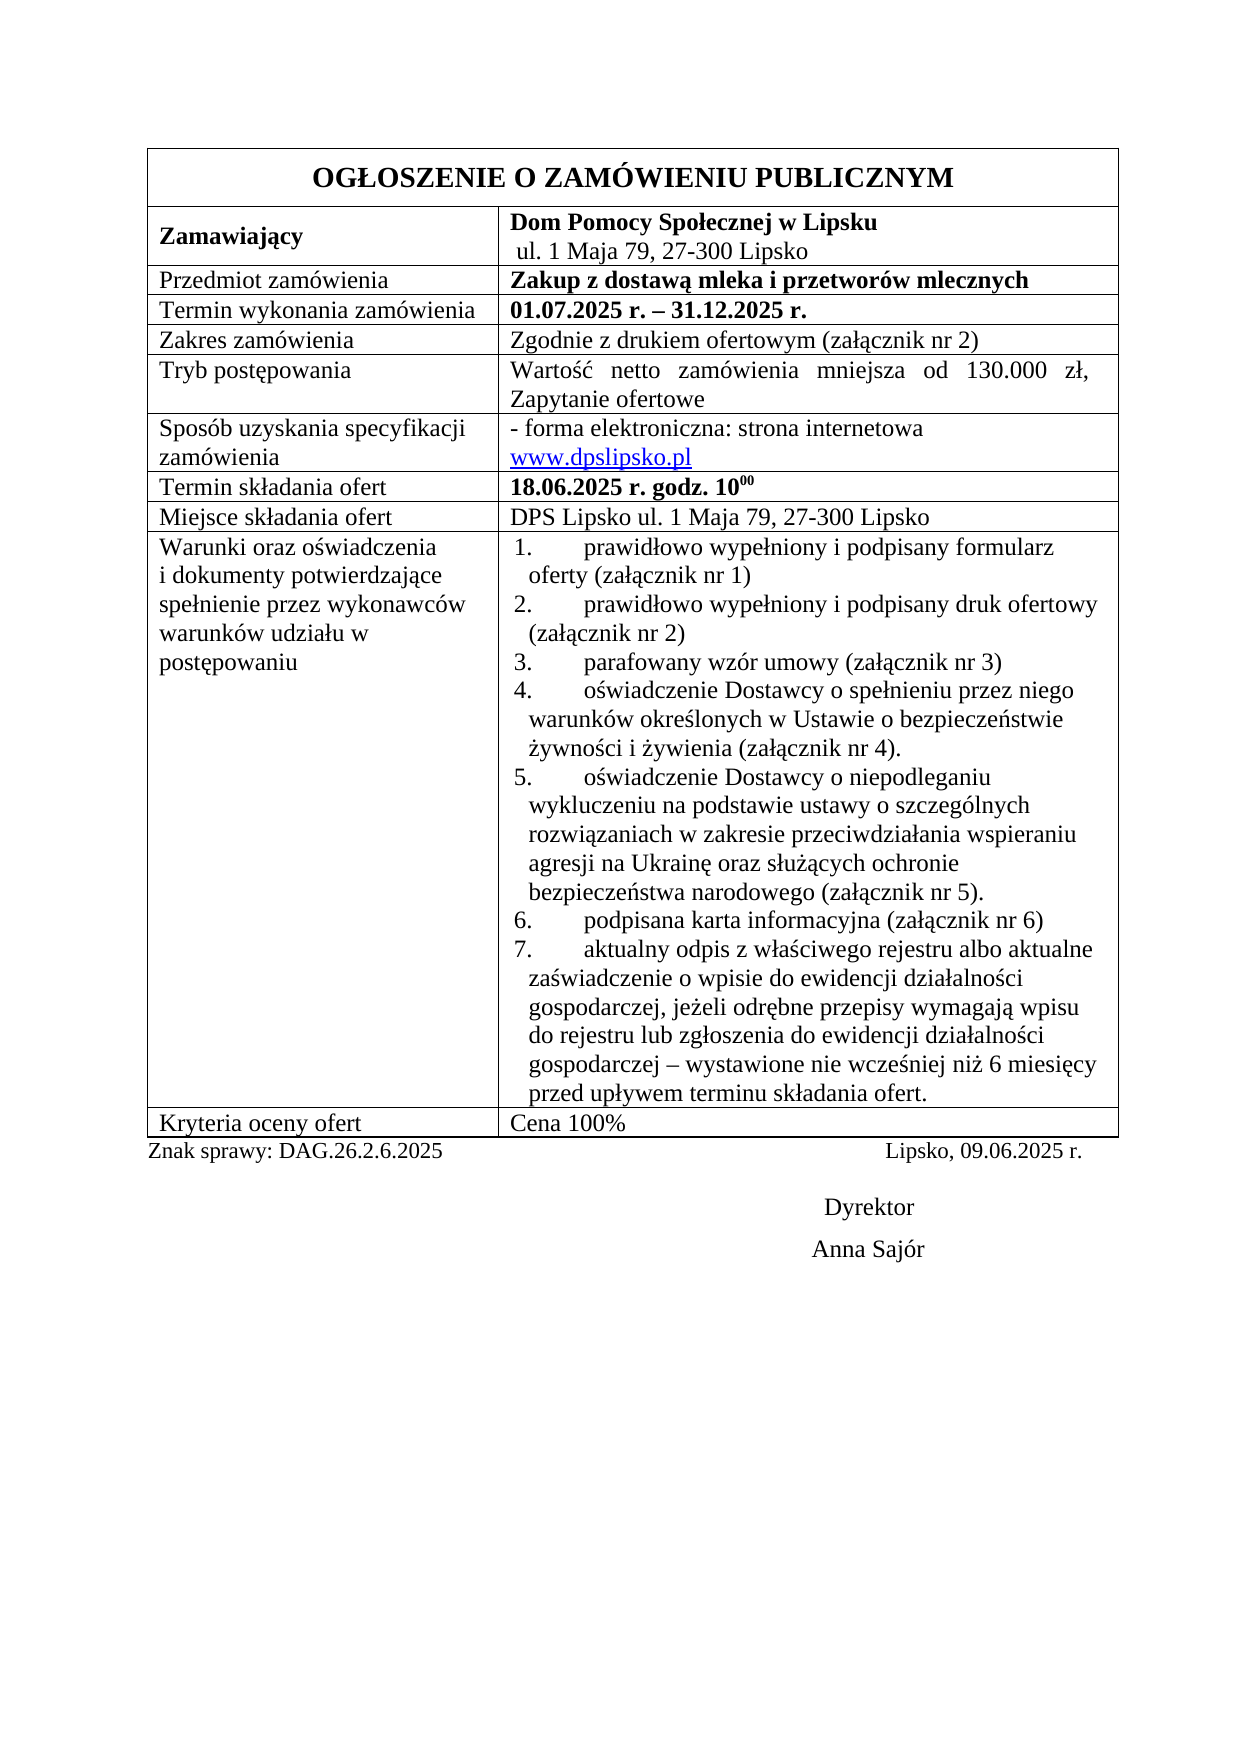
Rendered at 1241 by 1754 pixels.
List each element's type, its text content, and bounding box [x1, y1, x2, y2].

table_cell 01.07.2025 r. – 31.12.2025 r. [499, 295, 1118, 324]
table_cell Dom Pomocy Społecznej w Lipsku ul. 1 Maja 79, 27-300 Lipsko [499, 207, 1118, 264]
text Anna Sajór [738, 1234, 1093, 1262]
table_cell Przedmiot zamówienia [148, 266, 498, 294]
text Dyrektor [811, 1192, 1093, 1221]
table_cell Warunki oraz oświadczenia i dokumenty potwierdzające spełnienie przez wykonawców warunków udziału w postępowaniu [148, 532, 498, 1107]
table_cell Kryteria oceny ofert [148, 1108, 498, 1136]
table_cell Zgodnie z drukiem ofertowym (załącznik nr 2) [499, 325, 1118, 354]
table_cell Miejsce składania ofert [148, 502, 498, 531]
table_cell Zamawiający [148, 207, 498, 264]
table_cell Sposób uzyskania specyfikacji zamówienia [148, 414, 498, 471]
table_cell Cena 100% [499, 1108, 1118, 1136]
table_cell 18.06.2025 r. godz. 1000 [499, 472, 1118, 501]
table_cell Zakup z dostawą mleka i przetworów mlecznych [499, 266, 1118, 294]
text Znak sprawy: DAG.26.2.6.2025 Lipsko, 09.06.2025 r. [148, 1138, 1093, 1164]
table_cell - forma elektroniczna: strona internetowa www.dpslipsko.pl [499, 414, 1118, 471]
table_header OGŁOSZENIE O ZAMÓWIENIU PUBLICZNYM [148, 149, 1118, 206]
table_cell Tryb postępowania [148, 355, 498, 412]
table_cell Zakres zamówienia [148, 325, 498, 354]
table_cell prawidłowo wypełniony i podpisany formularz oferty (załącznik nr 1) prawidłowo wypełniony i podpisany druk ofertowy (załącznik nr 2) parafowany wzór umowy (załącznik nr 3) oświadczenie Dostawcy o spełnieniu przez niego warunków określonych w Ustawie o bezpieczeństwie żywności i żywienia (załącznik nr 4). oświadczenie Dostawcy o niepodleganiu wykluczeniu na podstawie ustawy o szczególnych rozwiązaniach w zakresie przeciwdziałania wspieraniu agresji na Ukrainę oraz służących ochronie bezpieczeństwa narodowego (załącznik nr 5). podpisana karta informacyjna (załącznik nr 6) aktualny odpis z właściwego rejestru albo aktualne zaświadczenie o wpisie do ewidencji działalności gospodarczej, jeżeli odrębne przepisy wymagają wpisu do rejestru lub zgłoszenia do ewidencji działalności gospodarczej – wystawione nie wcześniej niż 6 miesięcy przed upływem terminu składania ofert. [499, 532, 1118, 1107]
table_cell Termin składania ofert [148, 472, 498, 501]
table_cell Wartość netto zamówienia mniejsza od 130.000 zł, Zapytanie ofertowe [499, 355, 1118, 412]
table_cell DPS Lipsko ul. 1 Maja 79, 27-300 Lipsko [499, 502, 1118, 531]
table_cell Termin wykonania zamówienia [148, 295, 498, 324]
